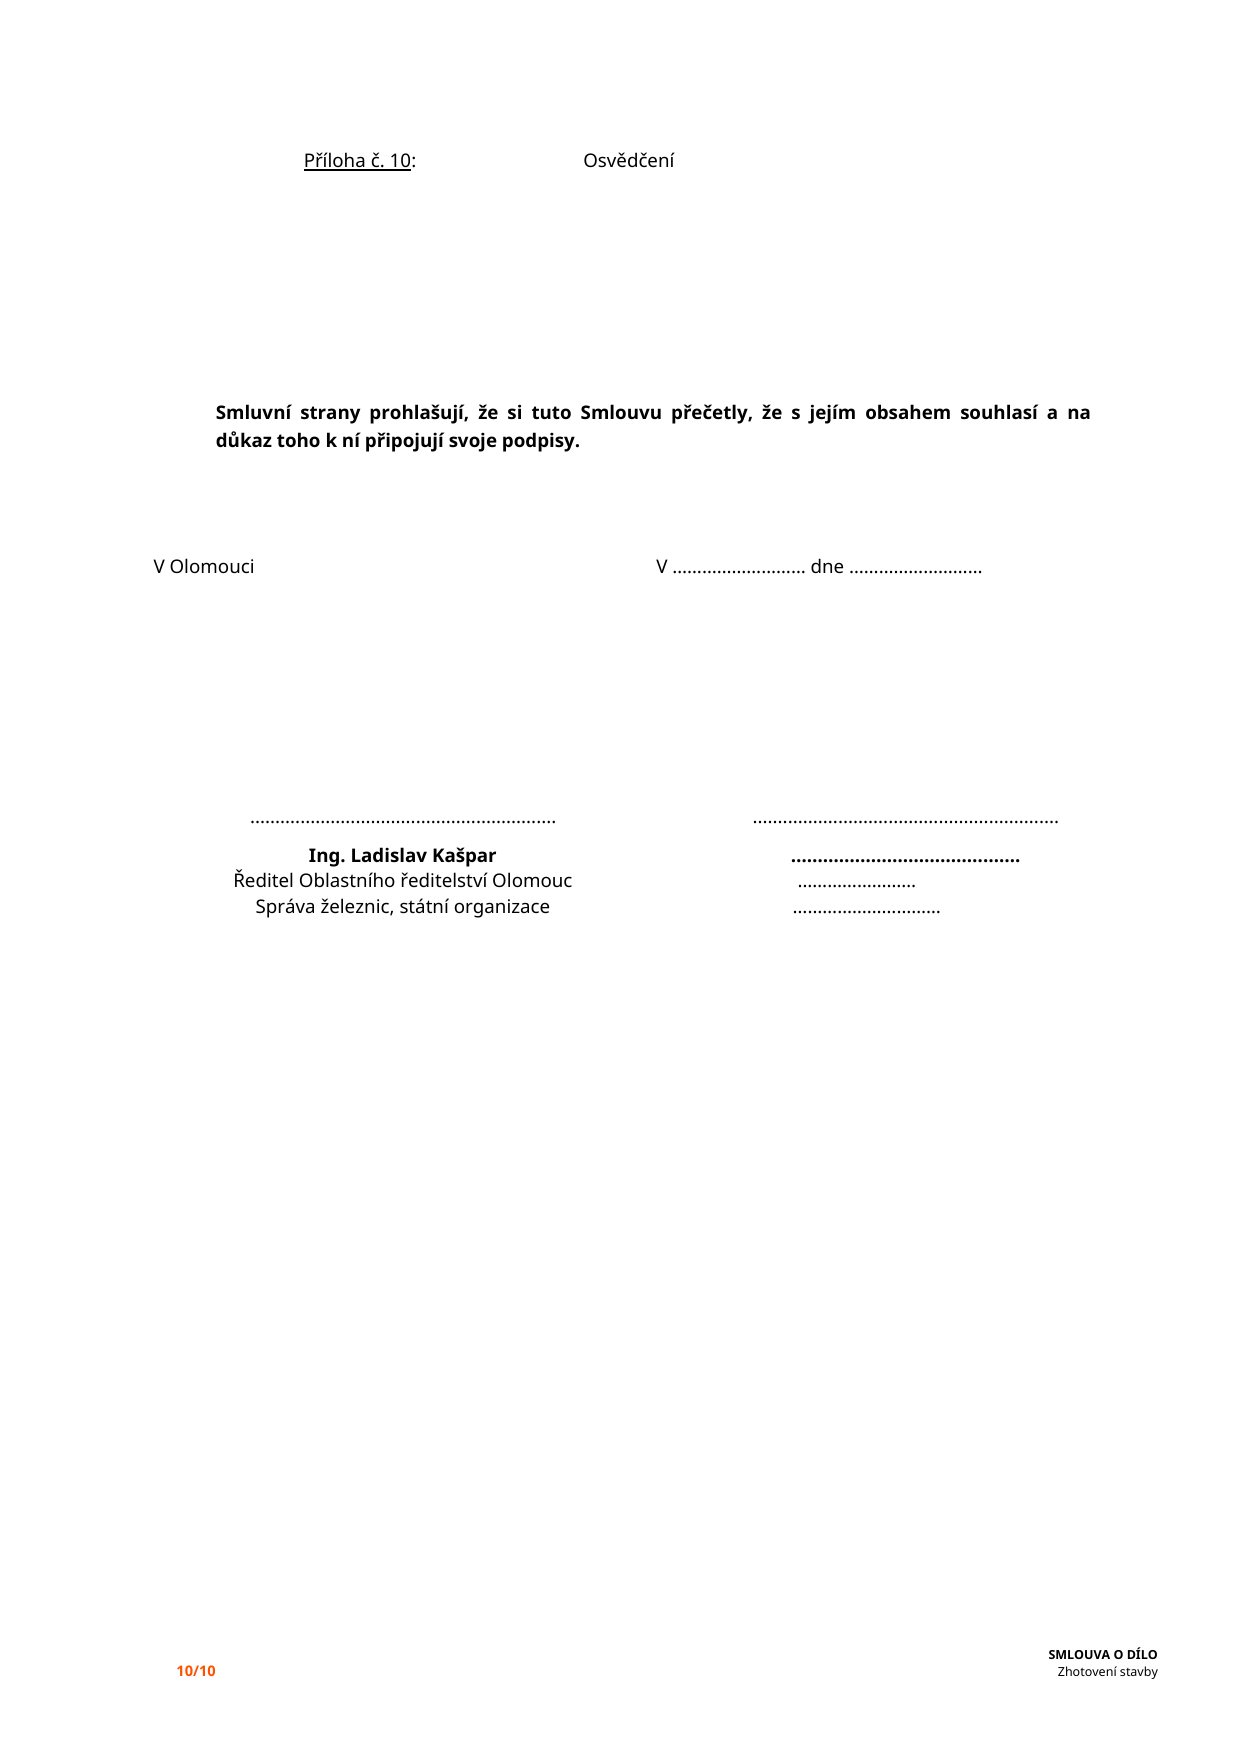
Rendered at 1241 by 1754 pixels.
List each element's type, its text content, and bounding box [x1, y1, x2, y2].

table_header V ……………………… dne ……………………… [654, 509, 1157, 800]
table_cell ............................................................. Ing. Ladislav Kašpar Ředitel Oblastního ředitelství Olomouc Správa železnic, státní organizace [151, 800, 654, 918]
table_cell ............................................................. ……………………………………. …………………… ………………………… [654, 800, 1157, 918]
table_cell Příloha č. 10: [216, 148, 572, 188]
text Smluvní strany prohlašují, že si tuto Smlouvu přečetly, že s jejím obsahem souhlasí a na důkaz toho k ní připojují svoje podpisy. [216, 399, 1093, 453]
table_cell Osvědčení [572, 148, 1093, 188]
table_header V Olomouci [151, 509, 654, 800]
